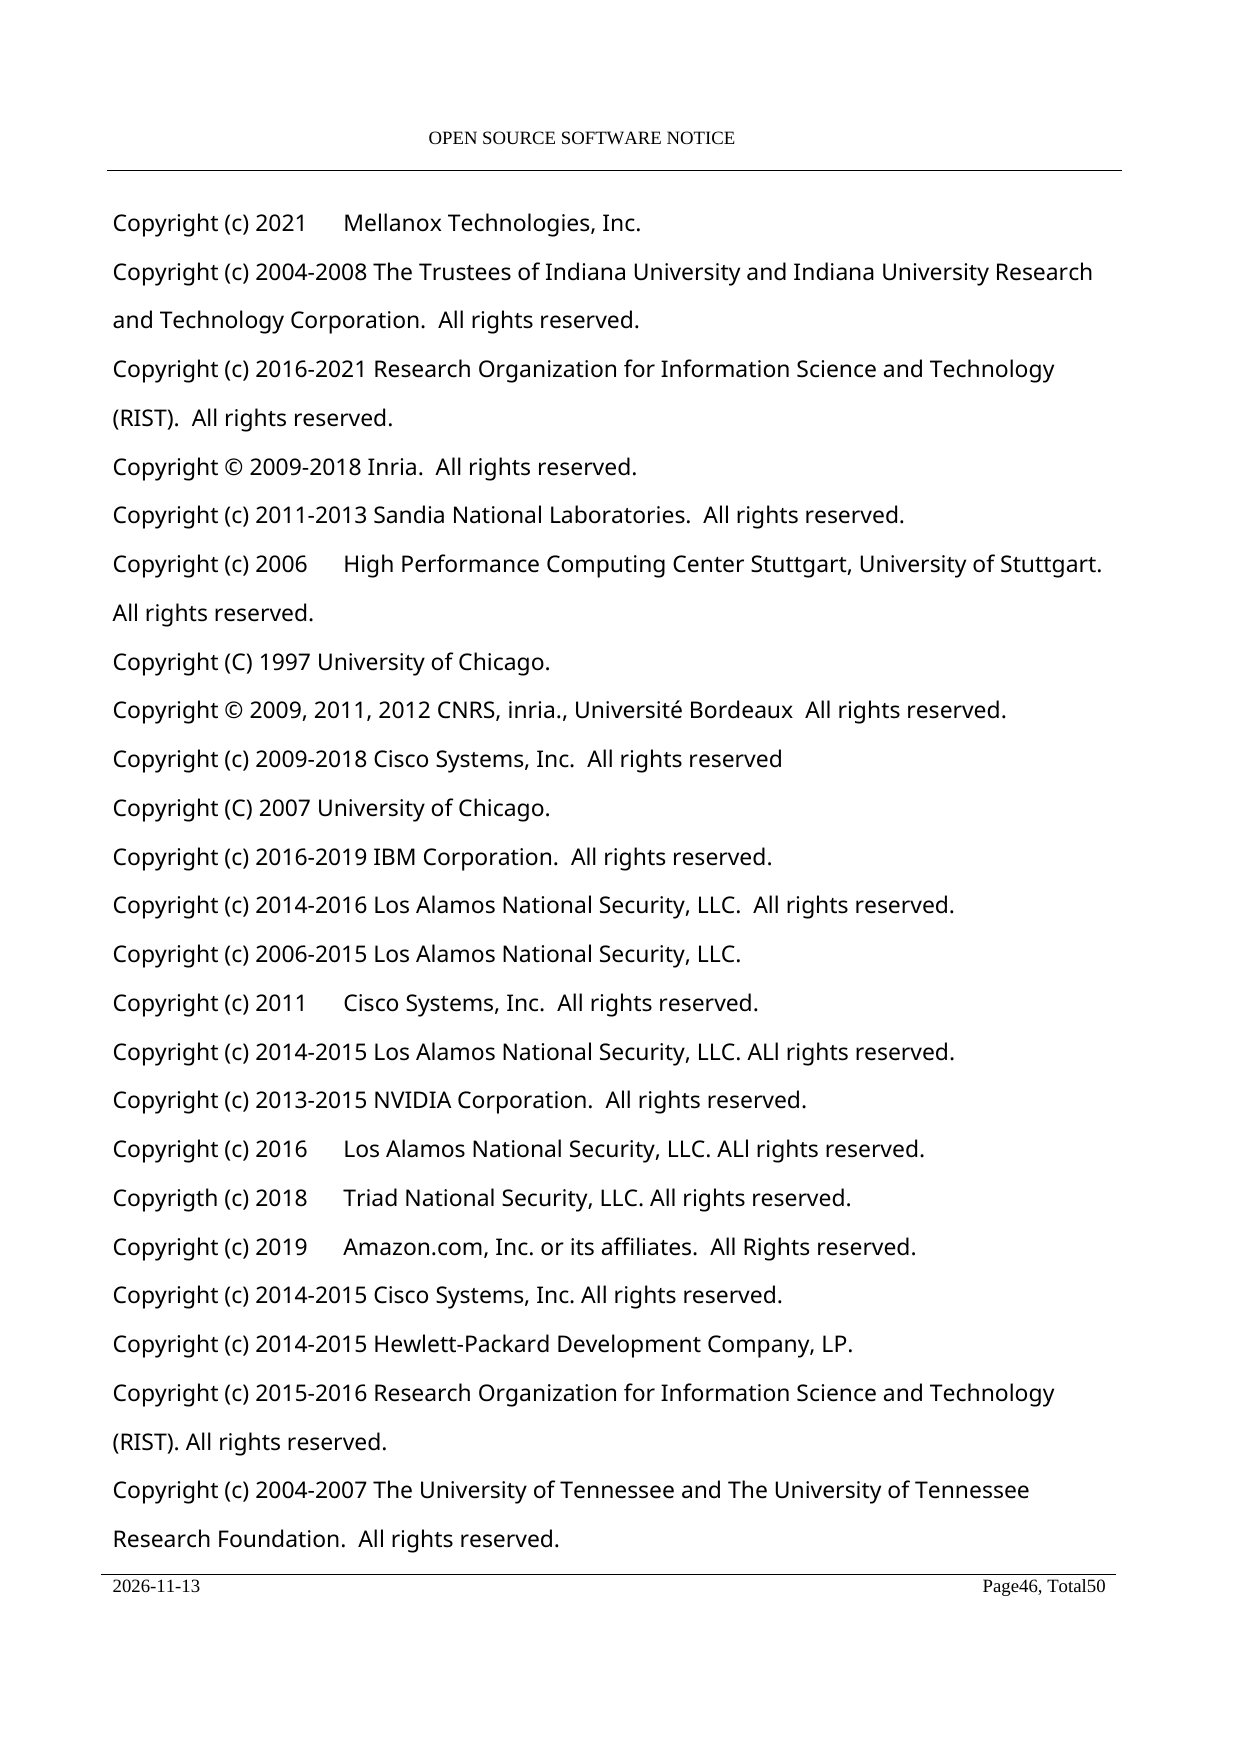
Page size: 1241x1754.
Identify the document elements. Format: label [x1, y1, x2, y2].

text [112, 206, 1128, 1555]
